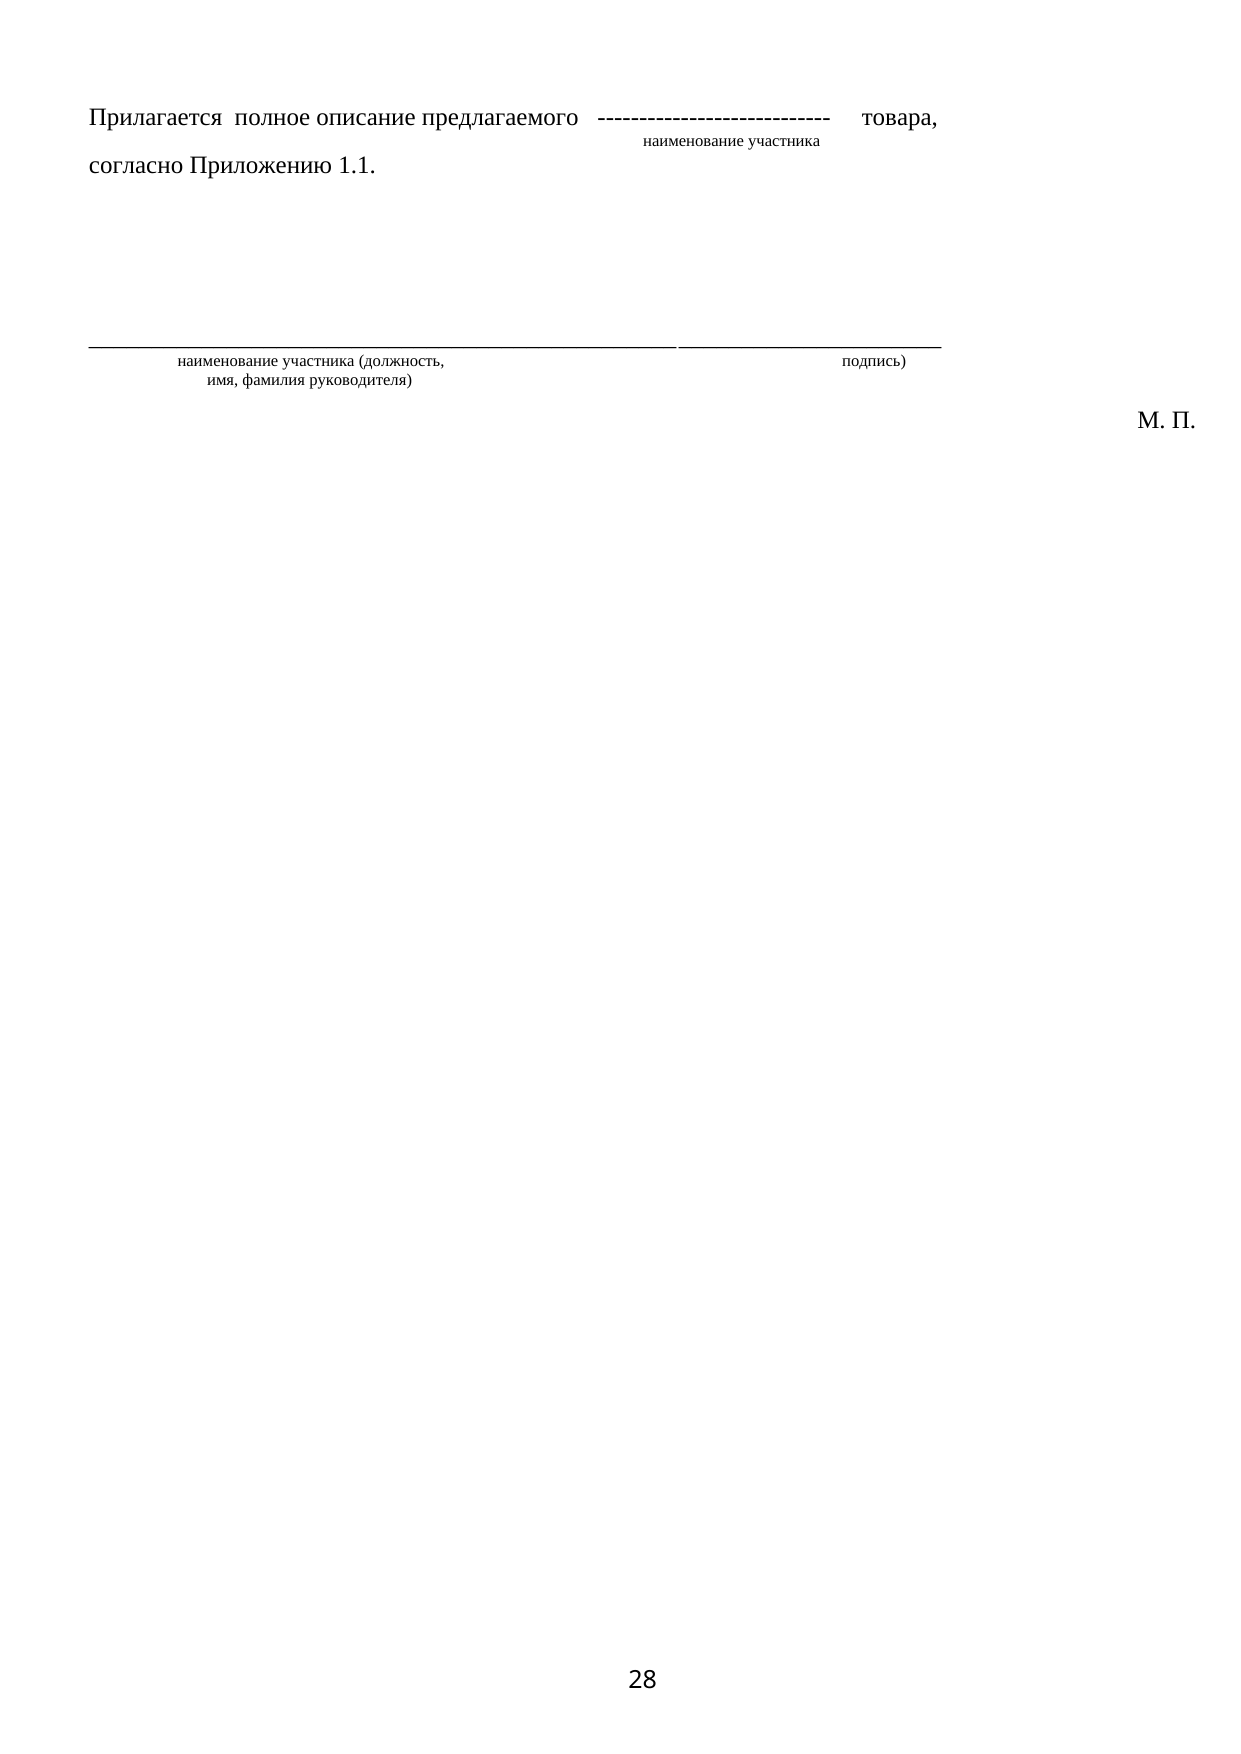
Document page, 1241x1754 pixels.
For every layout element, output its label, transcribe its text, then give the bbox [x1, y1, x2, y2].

text Прилагается полное описание предлагаемого ---------------------------- товара, [89, 102, 1196, 131]
text согласно Приложению 1.1. [89, 150, 1196, 178]
text _______________________________________________ _____________________ [89, 322, 1196, 351]
text наименование участника [89, 131, 1196, 150]
text М. П. [89, 406, 1196, 434]
text наименование участника (должность, подпись) [177, 351, 1196, 370]
text имя, фамилия руководителя) [207, 370, 1196, 389]
